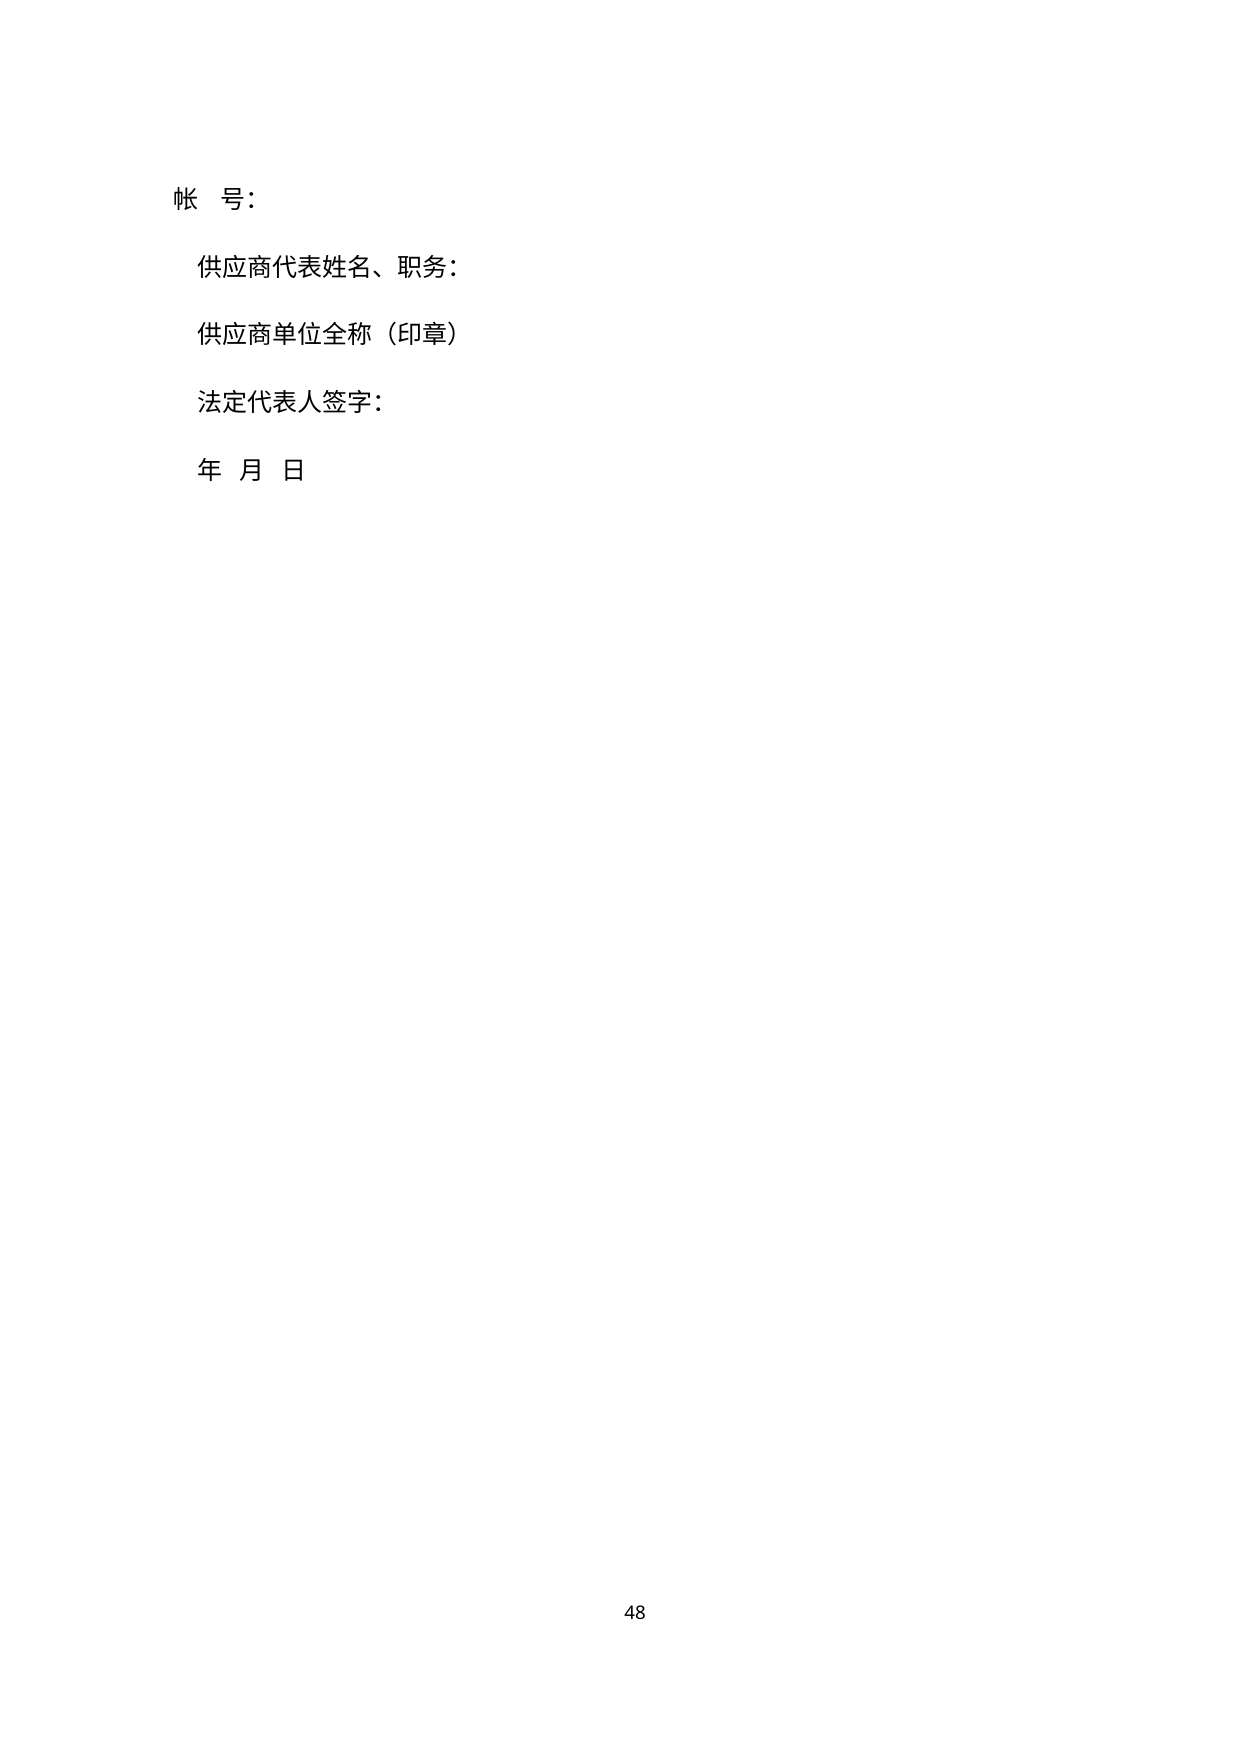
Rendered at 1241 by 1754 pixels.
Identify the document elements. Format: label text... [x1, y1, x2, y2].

text 供应商单位全称（印章） [148, 299, 1122, 367]
text 法定代表人签字： [148, 367, 1122, 435]
text 供应商代表姓名、职务： [148, 232, 1122, 299]
text 年 月 日附件三 [148, 435, 1122, 502]
text 帐 号： [148, 164, 1122, 232]
